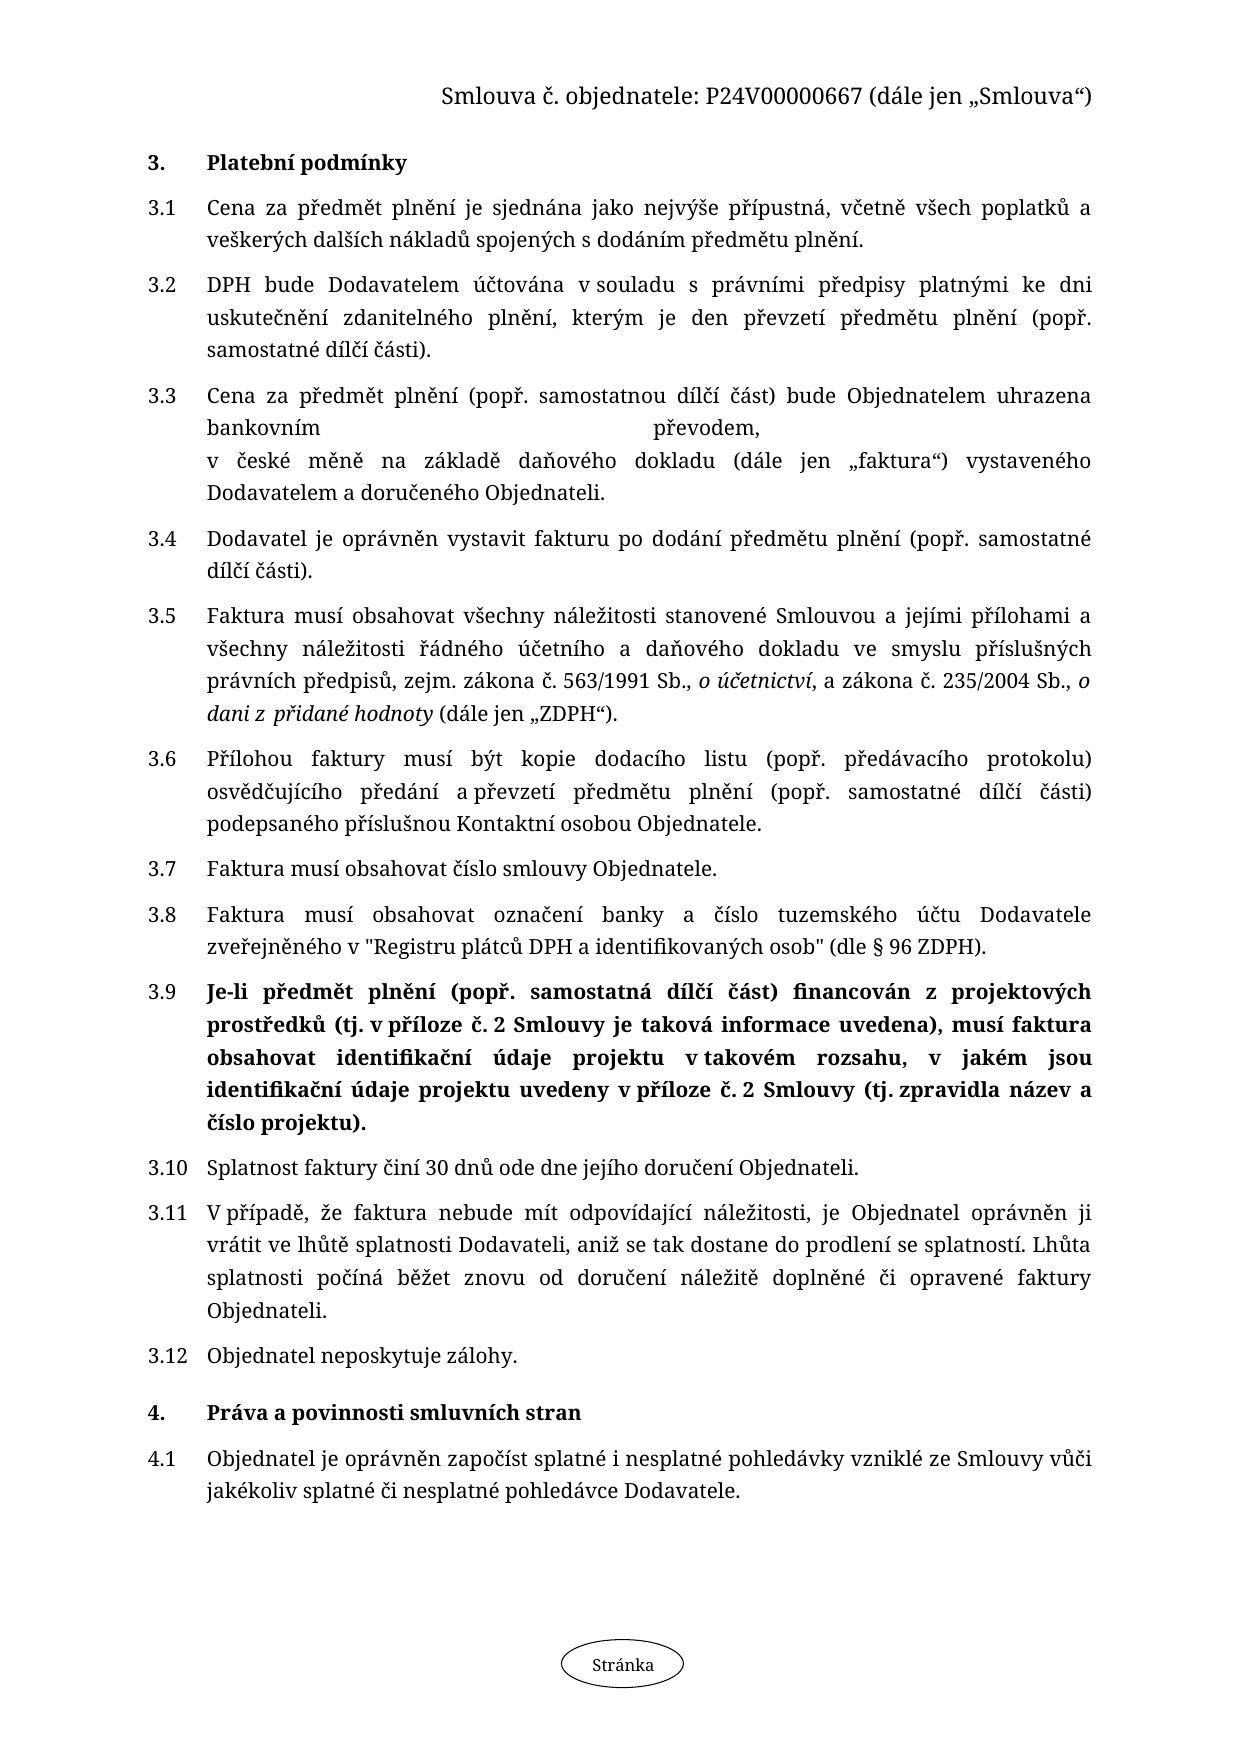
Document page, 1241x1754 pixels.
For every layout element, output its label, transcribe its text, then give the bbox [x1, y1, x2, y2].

list Faktura musí obsahovat číslo smlouvy Objednatele. [148, 854, 1093, 883]
list Dodavatel je oprávněn vystavit fakturu po dodání předmětu plnění (popř. samostatné dílčí části). [148, 524, 1093, 585]
list Cena za předmět plnění je sjednána jako nejvýše přípustná, včetně všech poplatků a veškerých dalších nákladů spojených s dodáním předmětu plnění. [148, 193, 1093, 254]
list Objednatel je oprávněn započíst splatné i nesplatné pohledávky vzniklé ze Smlouvy vůči jakékoliv splatné či nesplatné pohledávce Dodavatele. [148, 1444, 1093, 1505]
list Práva a povinnosti smluvních stran [148, 1398, 1093, 1427]
list Přílohou faktury musí být kopie dodacího listu (popř. předávacího protokolu) osvědčujícího předání a převzetí předmětu plnění (popř. samostatné dílčí části) podepsaného příslušnou Kontaktní osobou Objednatele. [148, 744, 1093, 838]
list Splatnost faktury činí 30 dnů ode dne jejího doručení Objednateli. [148, 1153, 1093, 1181]
list Faktura musí obsahovat všechny náležitosti stanovené Smlouvou a jejími přílohami a všechny náležitosti řádného účetního a daňového dokladu ve smyslu příslušných právních předpisů, zejm. zákona č. 563/1991 Sb., o účetnictví, a zákona č. 235/2004 Sb., o dani z přidané hodnoty (dále jen „ZDPH“). [148, 601, 1093, 728]
list Platební podmínky [148, 148, 1093, 176]
list Faktura musí obsahovat označení banky a číslo tuzemského účtu Dodavatele zveřejněného v "Registru plátců DPH a identifikovaných osob" (dle § 96 ZDPH). [148, 900, 1093, 961]
list Cena za předmět plnění (popř. samostatnou dílčí část) bude Objednatelem uhrazena bankovním převodem, v české měně na základě daňového dokladu (dále jen „faktura“) vystaveného Dodavatelem a doručeného Objednateli. [148, 381, 1093, 507]
list Je-li předmět plnění (popř. samostatná dílčí část) financován z projektových prostředků (tj. v příloze č. 2 Smlouvy je taková informace uvedena), musí faktura obsahovat identifikační údaje projektu v takovém rozsahu, v jakém jsou identifikační údaje projektu uvedeny v příloze č. 2 Smlouvy (tj. zpravidla název a číslo projektu). [148, 977, 1093, 1136]
list Objednatel neposkytuje zálohy. [148, 1341, 1093, 1369]
list V případě, že faktura nebude mít odpovídající náležitosti, je Objednatel oprávněn ji vrátit ve lhůtě splatnosti Dodavateli, aniž se tak dostane do prodlení se splatností. Lhůta splatnosti počíná běžet znovu od doručení náležitě doplněné či opravené faktury Objednateli. [148, 1198, 1093, 1324]
list DPH bude Dodavatelem účtována v souladu s právními předpisy platnými ke dni uskutečnění zdanitelného plnění, kterým je den převzetí předmětu plnění (popř. samostatné dílčí části). [148, 270, 1093, 364]
